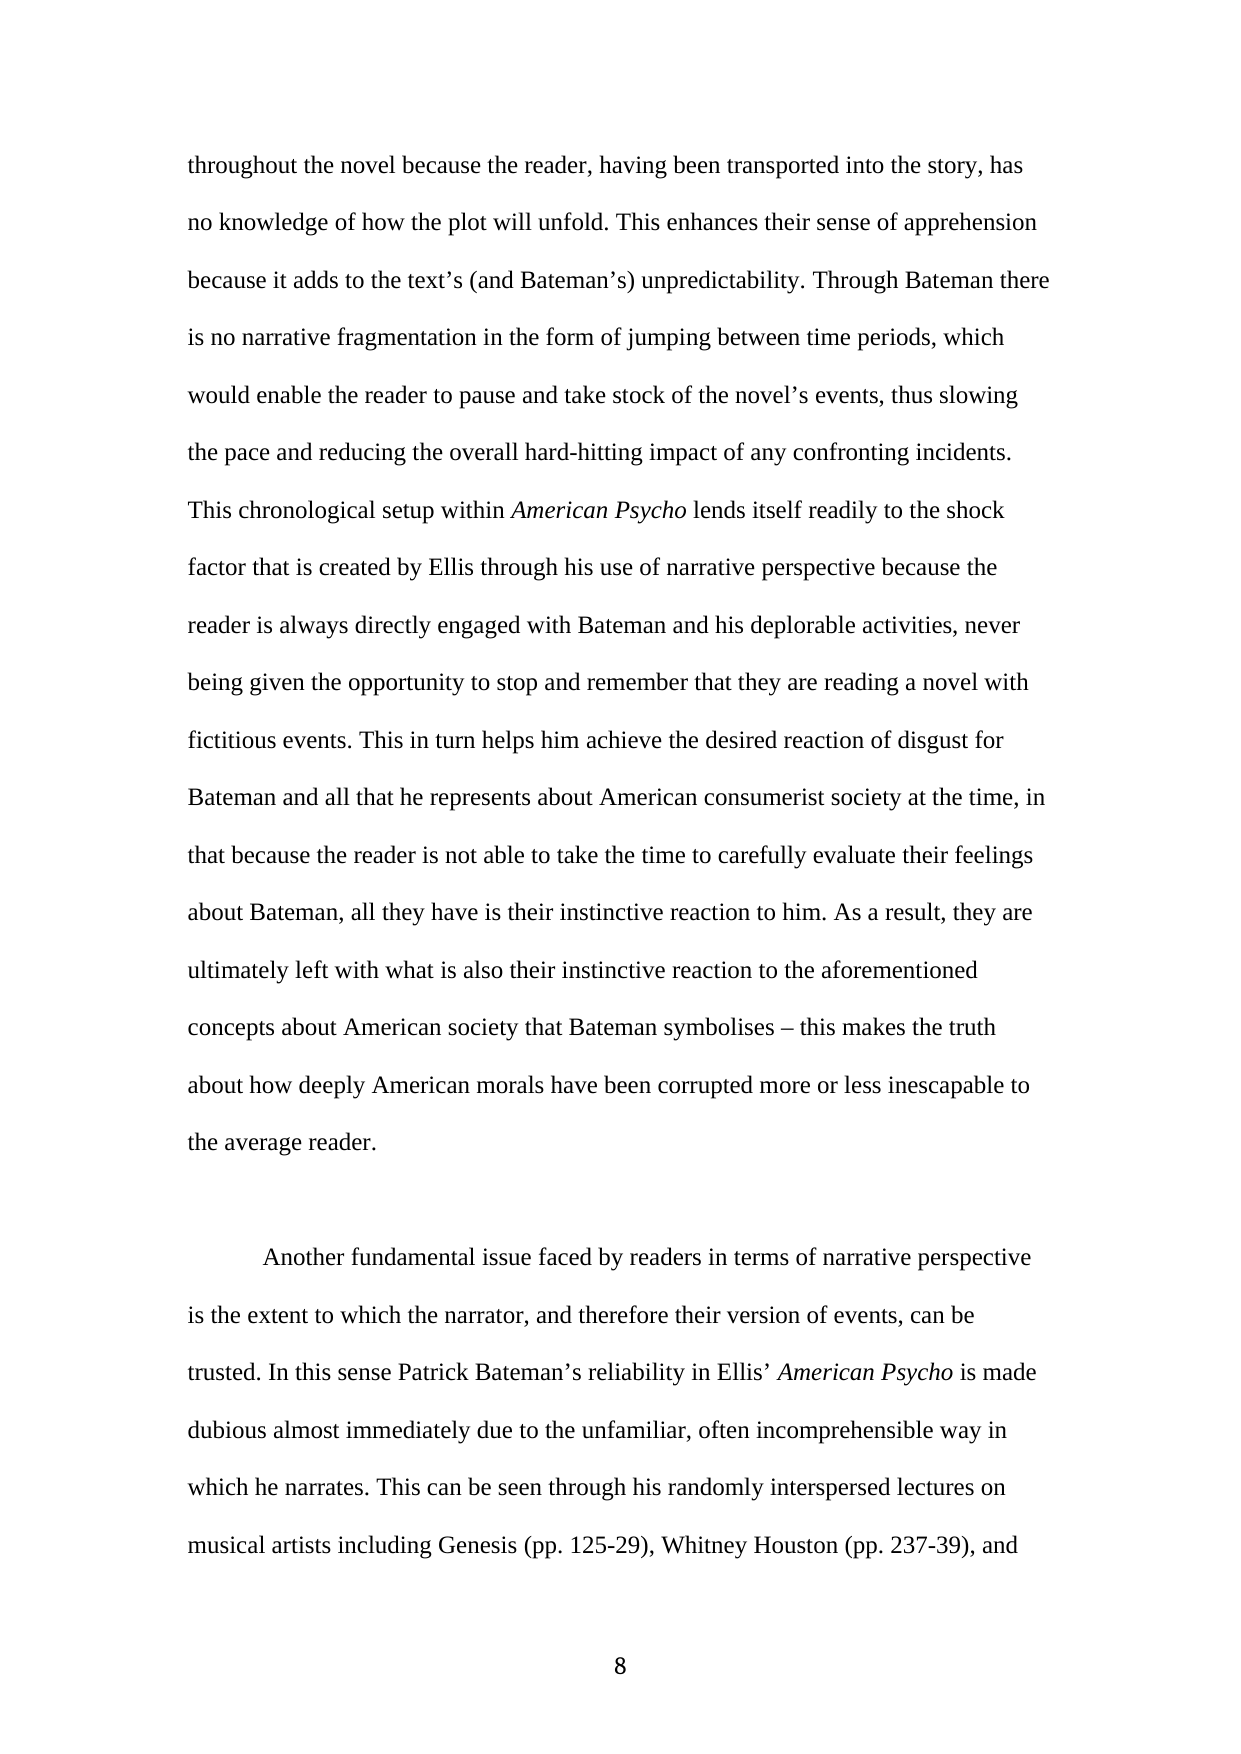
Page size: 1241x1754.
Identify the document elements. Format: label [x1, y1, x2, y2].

text [187, 1242, 1053, 1559]
text [187, 150, 1053, 1156]
